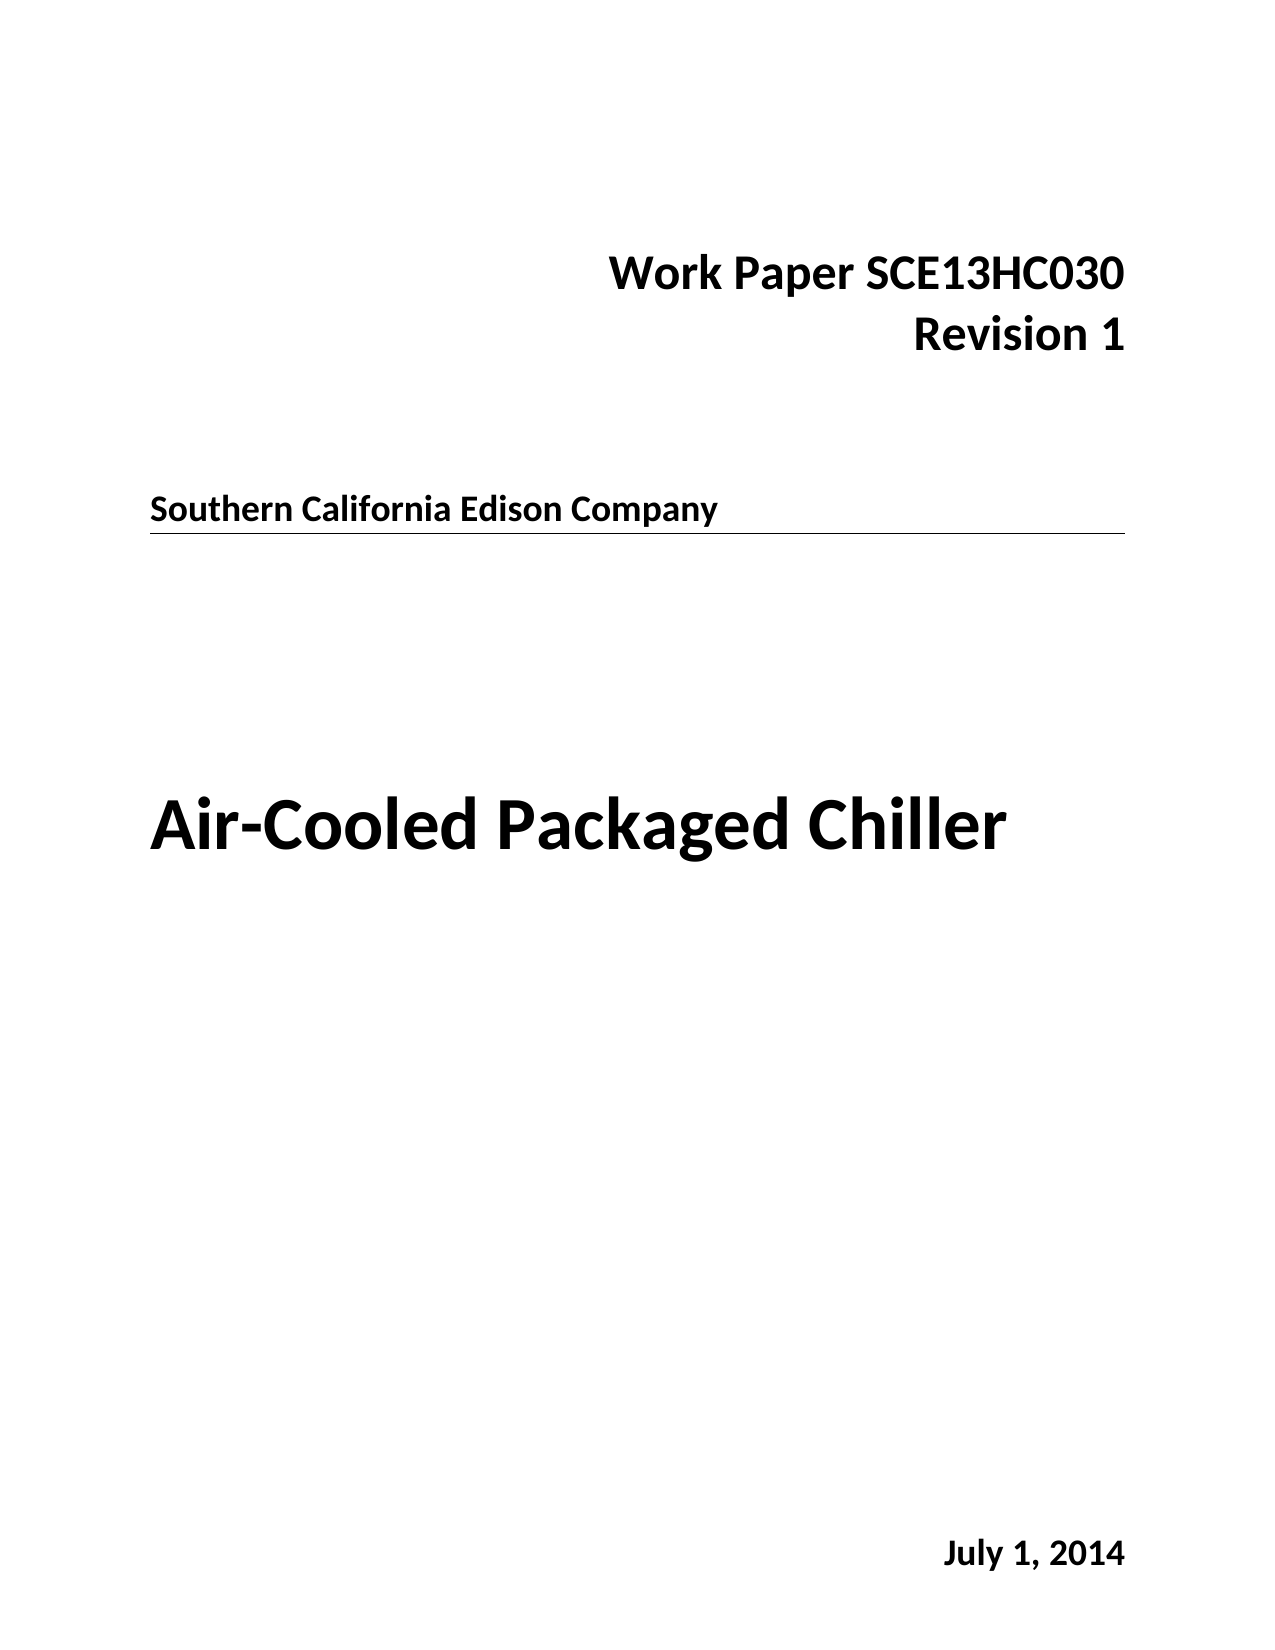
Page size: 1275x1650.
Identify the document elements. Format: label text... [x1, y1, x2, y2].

text Air-Cooled Packaged Chiller [150, 776, 1125, 868]
text Southern California Edison Company [150, 485, 1125, 533]
text Work Paper SCE13HC030 [150, 241, 1125, 302]
text Revision 1 [150, 302, 1125, 363]
